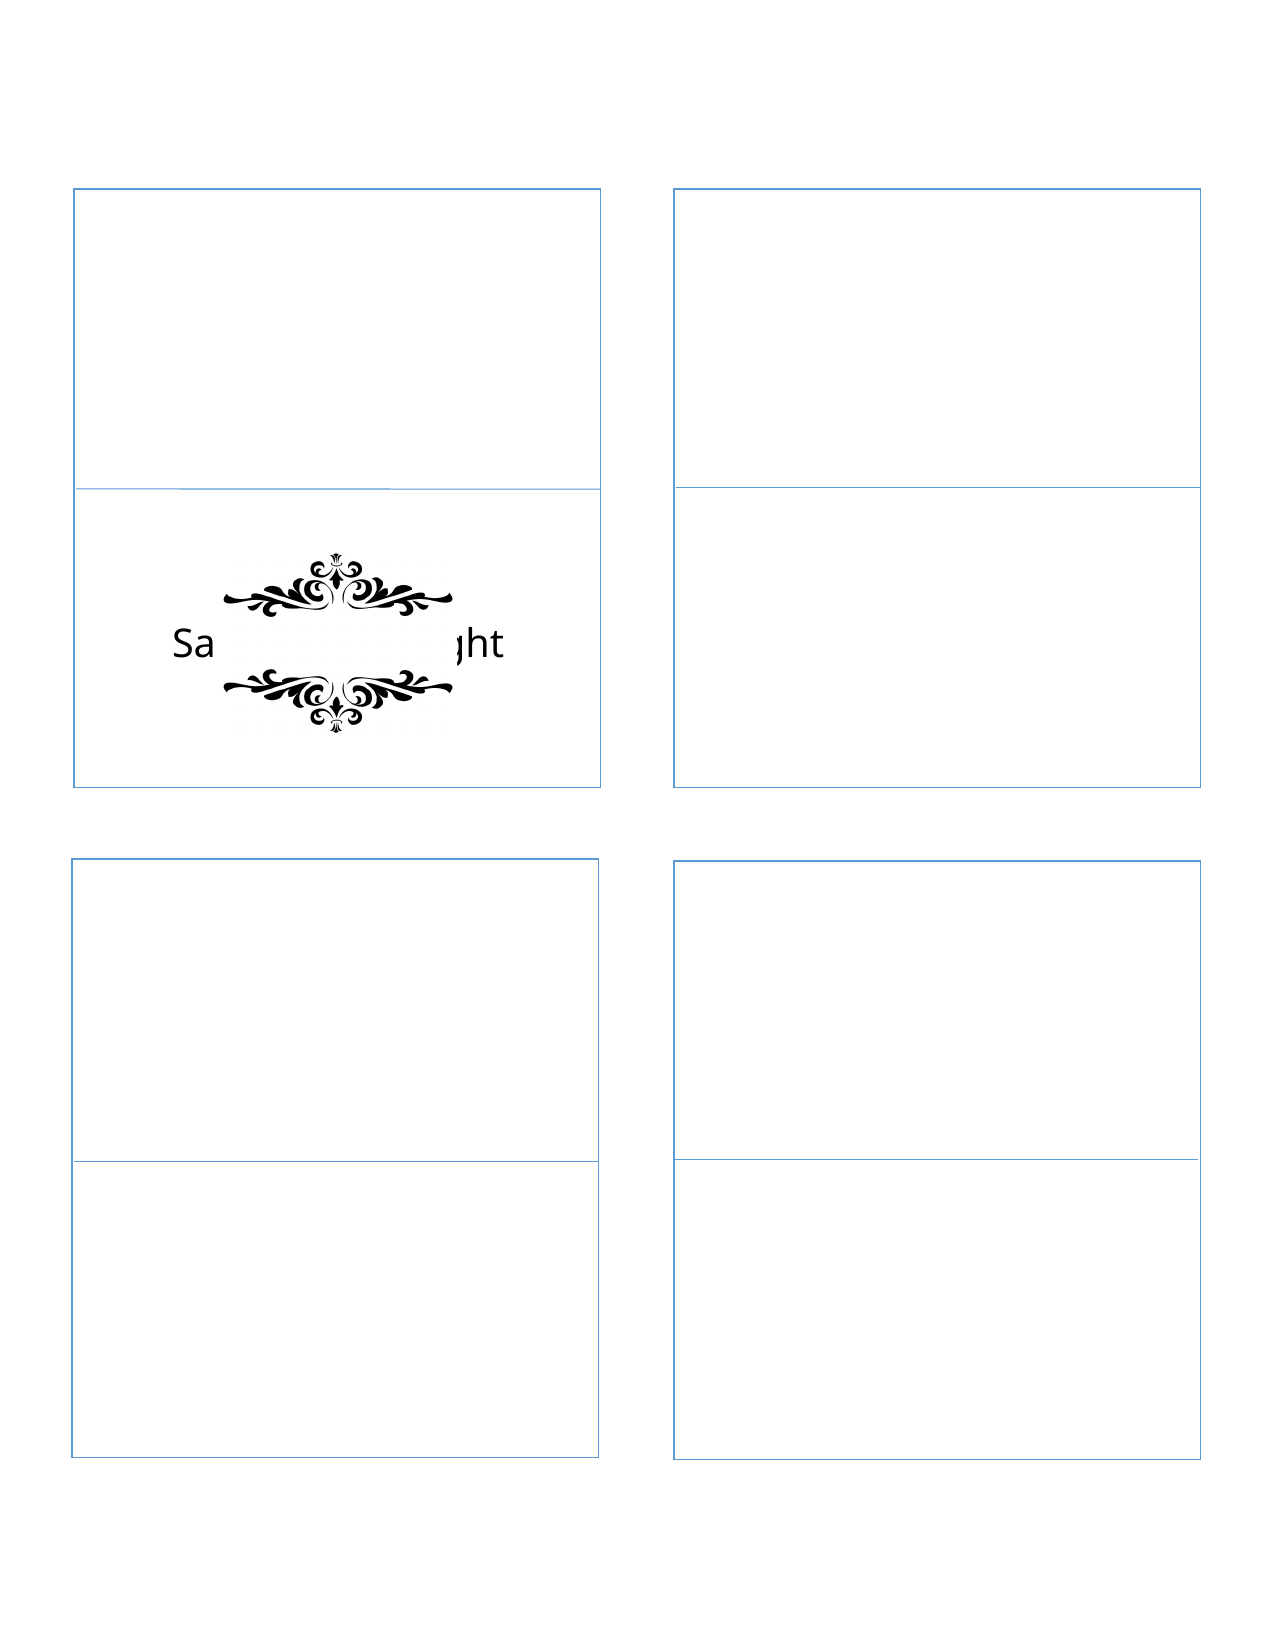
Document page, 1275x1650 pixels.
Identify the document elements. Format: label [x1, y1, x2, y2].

picture [219, 551, 458, 736]
